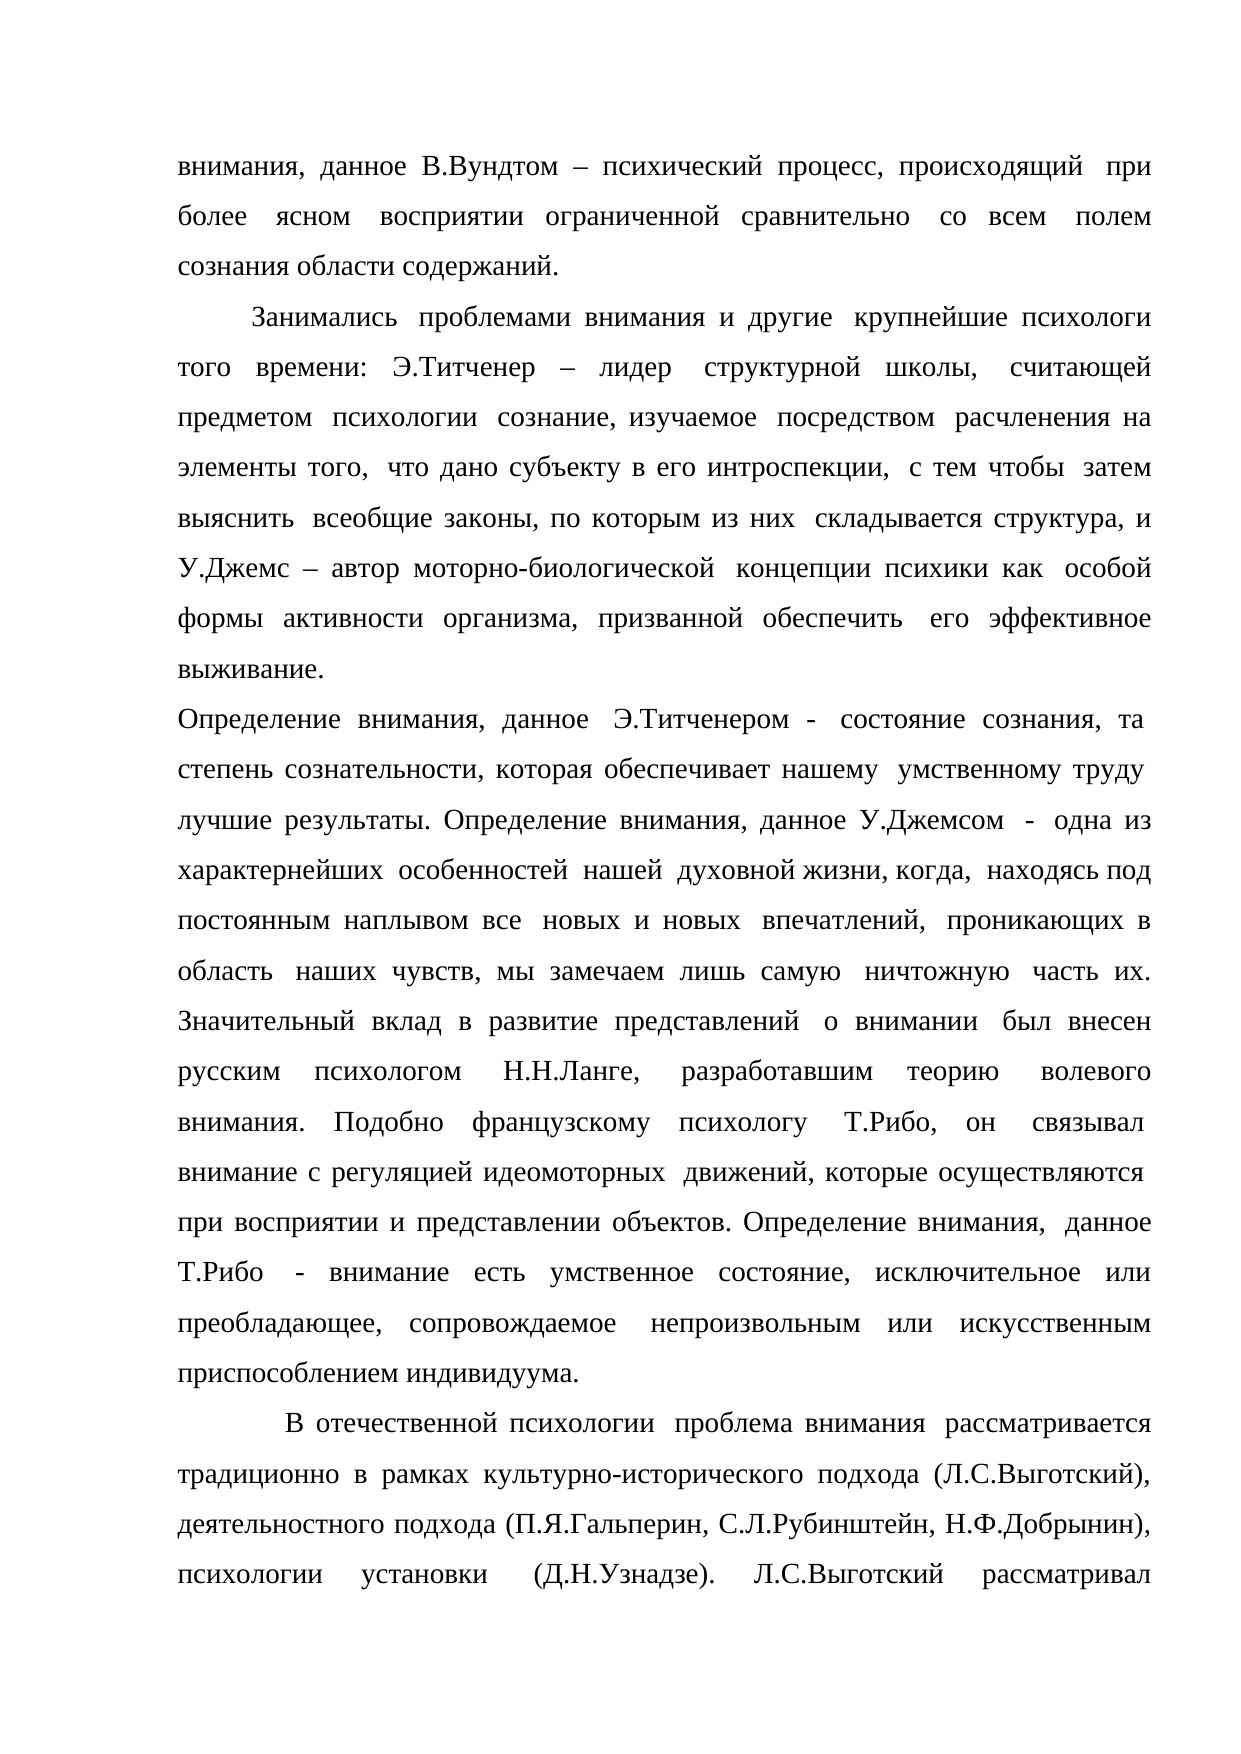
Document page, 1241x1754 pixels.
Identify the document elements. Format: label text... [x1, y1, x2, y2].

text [177, 1406, 1152, 1590]
text Занимались проблемами внимания и другие крупнейшие психологи того времени: Э.Титченер – лидер структурной школы, считающей предметом психологии сознание, изучаемое посредством расчленения на элементы того, что дано субъекту в его интроспекции, с тем чтобы затем выяснить всеобщие законы, по которым из них складывается структура, и У.Джемс – автор моторно-биологической концепции психики как особой формы активности организма, призванной обеспечить его эффективное выживание. Определение внимания, данное Э.Титченером - состояние сознания, та степень сознательности, которая обеспечивает нашему умственному труду лучшие результаты. Определение внимания, данное У.Джемсом - одна из характернейших особенностей нашей духовной жизни, когда, находясь под постоянным наплывом все новых и новых впечатлений, проникающих в область наших чувств, мы замечаем лишь самую ничтожную часть их. Значительный вклад в развитие представлений о внимании был внесен русским психологом Н.Н.Ланге, разработавшим теорию волевого внимания. Подобно французскому психологу Т.Рибо, он связывал внимание с регуляцией идеомоторных движений, которые осуществляются при восприятии и представлении объектов. Определение внимания, данное Т.Рибо - внимание есть умственное состояние, исключительное или преобладающее, сопровождаемое непроизвольным или искусственным приспособлением индивидуума. [177, 299, 1152, 1389]
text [177, 148, 1152, 282]
